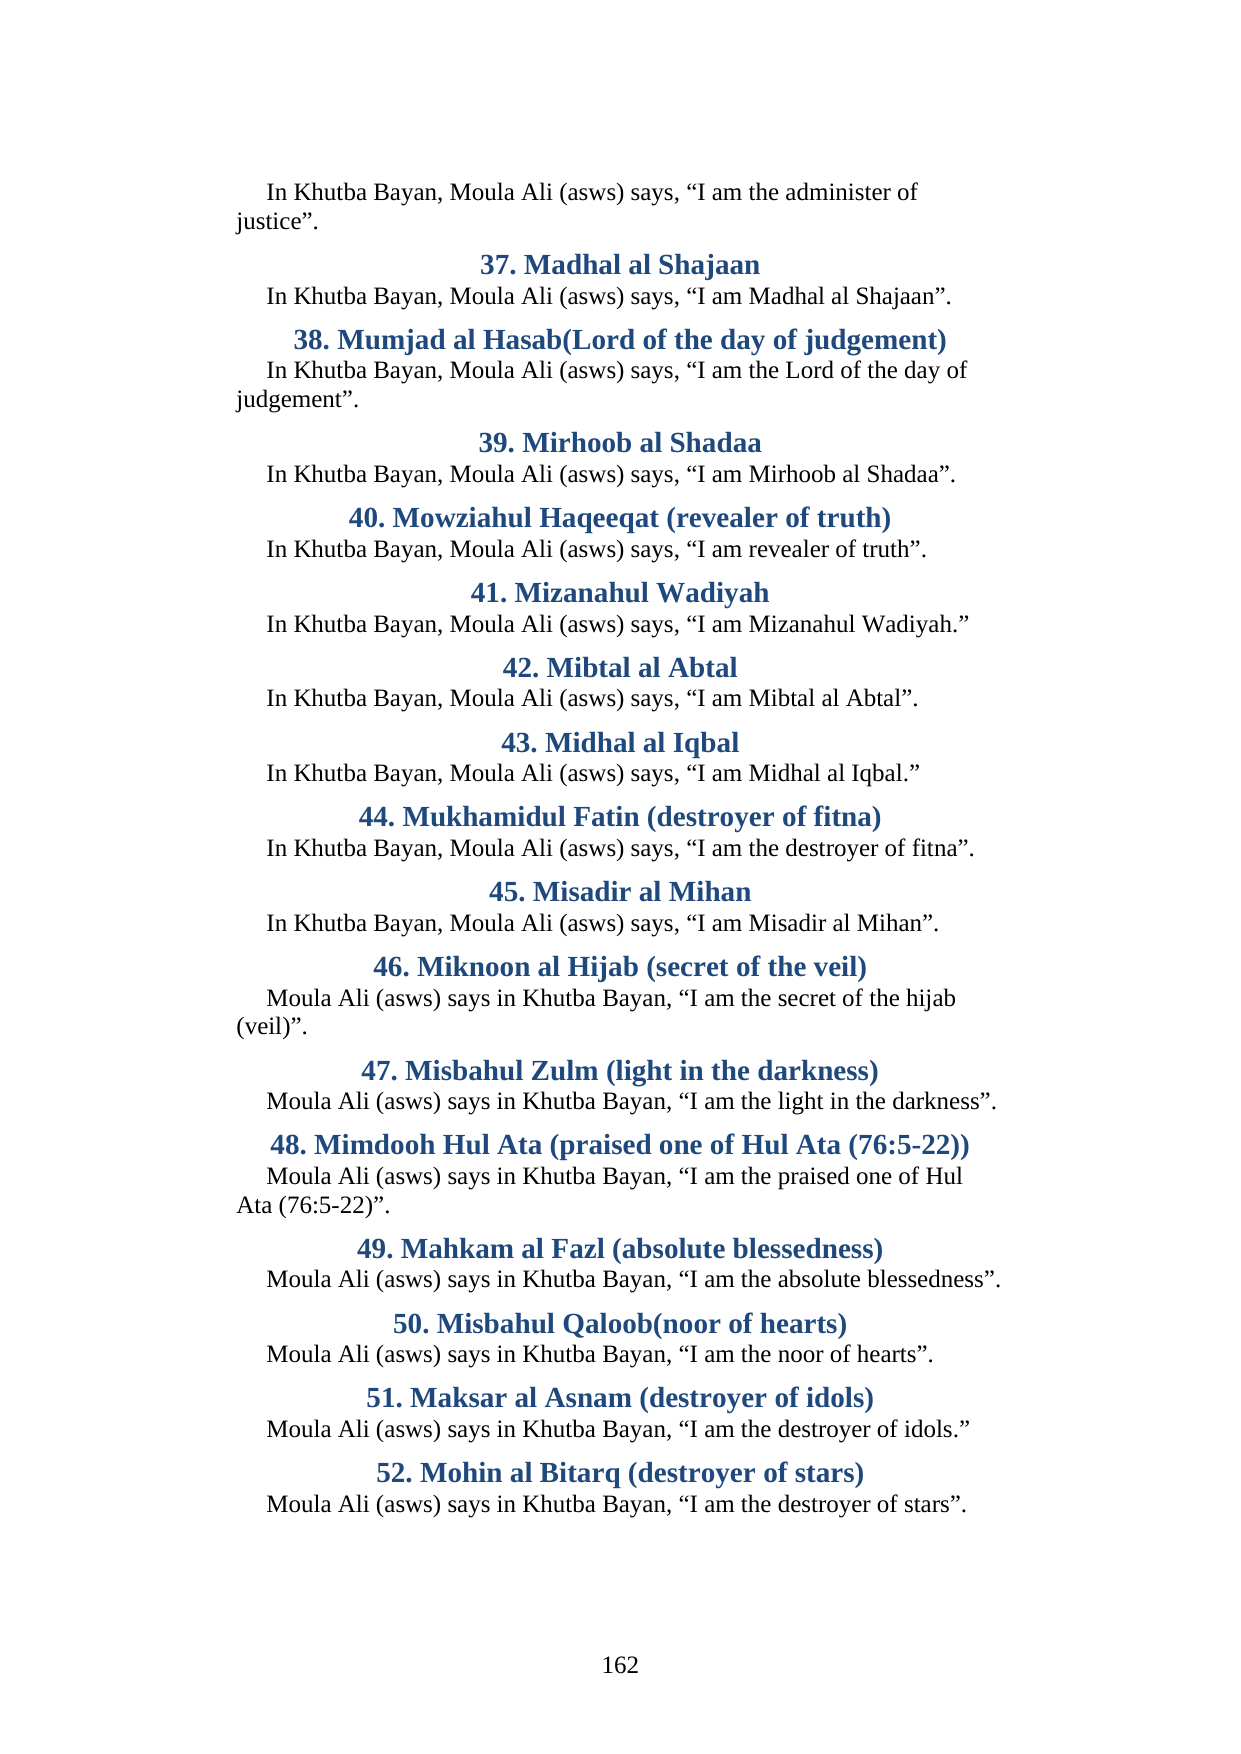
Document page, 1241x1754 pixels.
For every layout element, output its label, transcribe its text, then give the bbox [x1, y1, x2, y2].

subtitle 37. Madhal al Shajaan [236, 247, 1004, 281]
subtitle 38. Mumjad al Hasab(Lord of the day of judgement) [236, 322, 1004, 356]
text Moula Ali (asws) says in Khutba Bayan, “I am the praised one of Hul Ata (76:5-22)”. [236, 1161, 1004, 1218]
text In Khutba Bayan, Moula Ali (asws) says, “I am the administer of justice”. [236, 177, 1004, 235]
subtitle 51. Maksar al Asnam (destroyer of idols) [236, 1381, 1004, 1414]
text In Khutba Bayan, Moula Ali (asws) says, “I am Madhal al Shajaan”. [236, 281, 1004, 309]
subtitle 50. Misbahul Qaloob(noor of hearts) [236, 1306, 1004, 1339]
subtitle 46. Miknoon al Hijab (secret of the veil) [236, 949, 1004, 983]
text In Khutba Bayan, Moula Ali (asws) says, “I am Mizanahul Wadiyah.” [236, 609, 1004, 637]
subtitle 42. Mibtal al Abtal [236, 650, 1004, 683]
subtitle 45. Misadir al Mihan [236, 874, 1004, 908]
text Moula Ali (asws) says in Khutba Bayan, “I am the secret of the hijab (veil)”. [236, 983, 1004, 1040]
subtitle 41. Mizanahul Wadiyah [236, 575, 1004, 609]
text Moula Ali (asws) says in Khutba Bayan, “I am the destroyer of idols.” [236, 1414, 1004, 1443]
text In Khutba Bayan, Moula Ali (asws) says, “I am revealer of truth”. [236, 534, 1004, 563]
text In Khutba Bayan, Moula Ali (asws) says, “I am the destroyer of fitna”. [236, 833, 1004, 862]
text Moula Ali (asws) says in Khutba Bayan, “I am the noor of hearts”. [236, 1339, 1004, 1368]
subtitle 52. Mohin al Bitarq (destroyer of stars) [236, 1455, 1004, 1489]
text Moula Ali (asws) says in Khutba Bayan, “I am the light in the darkness”. [236, 1086, 1004, 1115]
text In Khutba Bayan, Moula Ali (asws) says, “I am Midhal al Iqbal.” [236, 758, 1004, 787]
text In Khutba Bayan, Moula Ali (asws) says, “I am Mirhoob al Shadaa”. [236, 459, 1004, 488]
text In Khutba Bayan, Moula Ali (asws) says, “I am Misadir al Mihan”. [236, 908, 1004, 937]
subtitle 44. Mukhamidul Fatin (destroyer of fitna) [236, 799, 1004, 833]
subtitle 39. Mirhoob al Shadaa [236, 426, 1004, 459]
text In Khutba Bayan, Moula Ali (asws) says, “I am the Lord of the day of judgement”. [236, 356, 1004, 413]
subtitle 40. Mowziahul Haqeeqat (revealer of truth) [236, 500, 1004, 534]
subtitle 43. Midhal al Iqbal [236, 725, 1004, 758]
text Moula Ali (asws) says in Khutba Bayan, “I am the absolute blessedness”. [236, 1264, 1004, 1293]
text Moula Ali (asws) says in Khutba Bayan, “I am the destroyer of stars”. [236, 1489, 1004, 1518]
subtitle 48. Mimdooh Hul Ata (praised one of Hul Ata (76:5-22)) [236, 1127, 1004, 1161]
subtitle 47. Misbahul Zulm (light in the darkness) [236, 1053, 1004, 1086]
text In Khutba Bayan, Moula Ali (asws) says, “I am Mibtal al Abtal”. [236, 683, 1004, 712]
subtitle 49. Mahkam al Fazl (absolute blessedness) [236, 1231, 1004, 1264]
